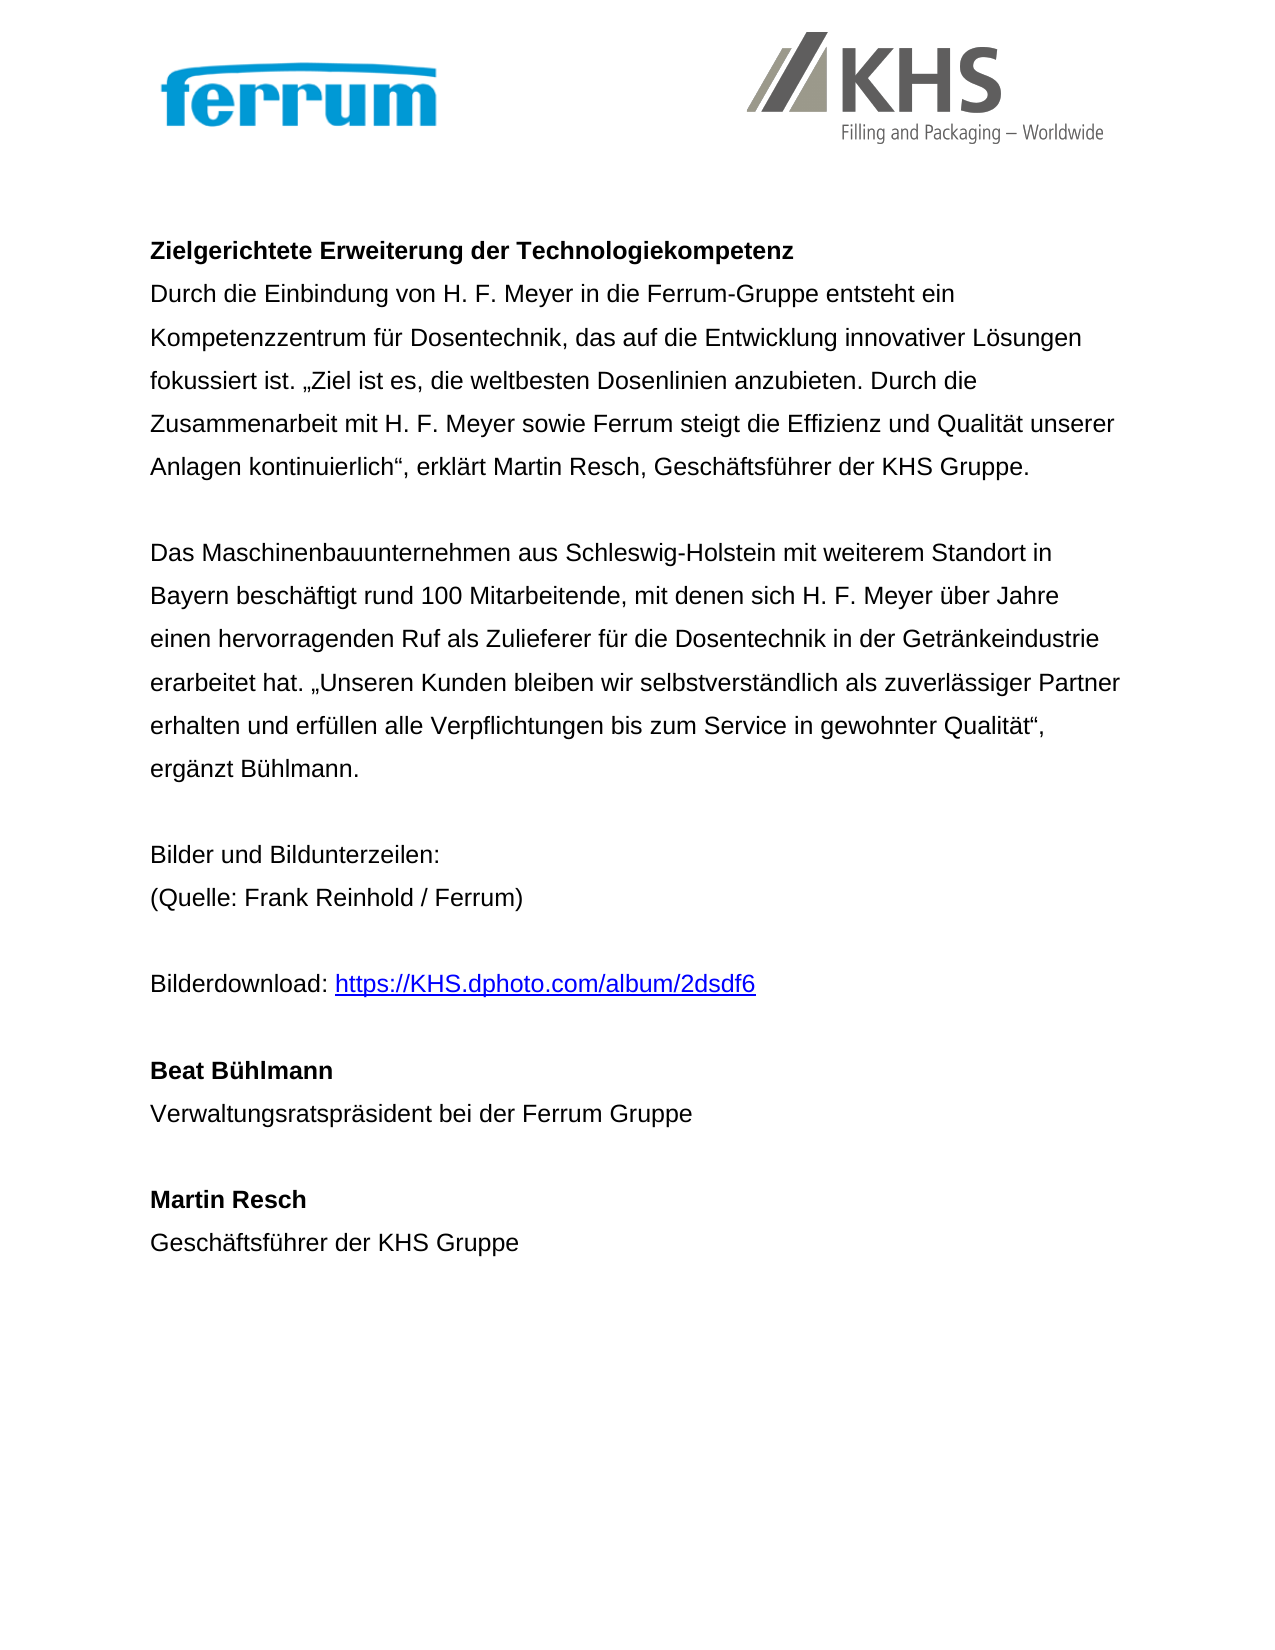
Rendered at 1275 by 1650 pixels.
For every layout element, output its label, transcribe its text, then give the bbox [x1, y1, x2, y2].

picture [746, 32, 1103, 144]
text Bilder und Bildunterzeilen: [150, 840, 1125, 869]
text Das Maschinenbauunternehmen aus Schleswig-Holstein mit weiterem Standort in Bayern beschäftigt rund 100 Mitarbeitende, mit denen sich H. F. Meyer über Jahre einen hervorragenden Ruf als Zulieferer für die Dosentechnik in der Getränkeindustrie erarbeitet hat. „Unseren Kunden bleiben wir selbstverständlich als zuverlässiger Partner erhalten und erfüllen alle Verpflichtungen bis zum Service in gewohnter Qualität“, ergänzt Bühlmann. [150, 538, 1125, 782]
text Beat Bühlmann [150, 1056, 1125, 1084]
text (Quelle: Frank Reinhold / Ferrum) [150, 883, 1125, 912]
text Bilderdownload: https://KHS.dphoto.com/album/2dsdf6 [150, 969, 1125, 998]
picture [150, 9, 446, 178]
text Zielgerichtete Erweiterung der Technologiekompetenz Durch die Einbindung von H. F. Meyer in die Ferrum-Gruppe entsteht ein Kompetenzzentrum für Dosentechnik, das auf die Entwicklung innovativer Lösungen fokussiert ist. „Ziel ist es, die weltbesten Dosenlinien anzubieten. Durch die Zusammenarbeit mit H. F. Meyer sowie Ferrum steigt die Effizienz und Qualität unserer Anlagen kontinuierlich“, erklärt Martin Resch, Geschäftsführer der KHS Gruppe. [150, 236, 1125, 481]
text Geschäftsführer der KHS Gruppe [150, 1228, 1125, 1257]
text Martin Resch [150, 1185, 1125, 1214]
text Verwaltungsratspräsident bei der Ferrum Gruppe [150, 1099, 1125, 1127]
